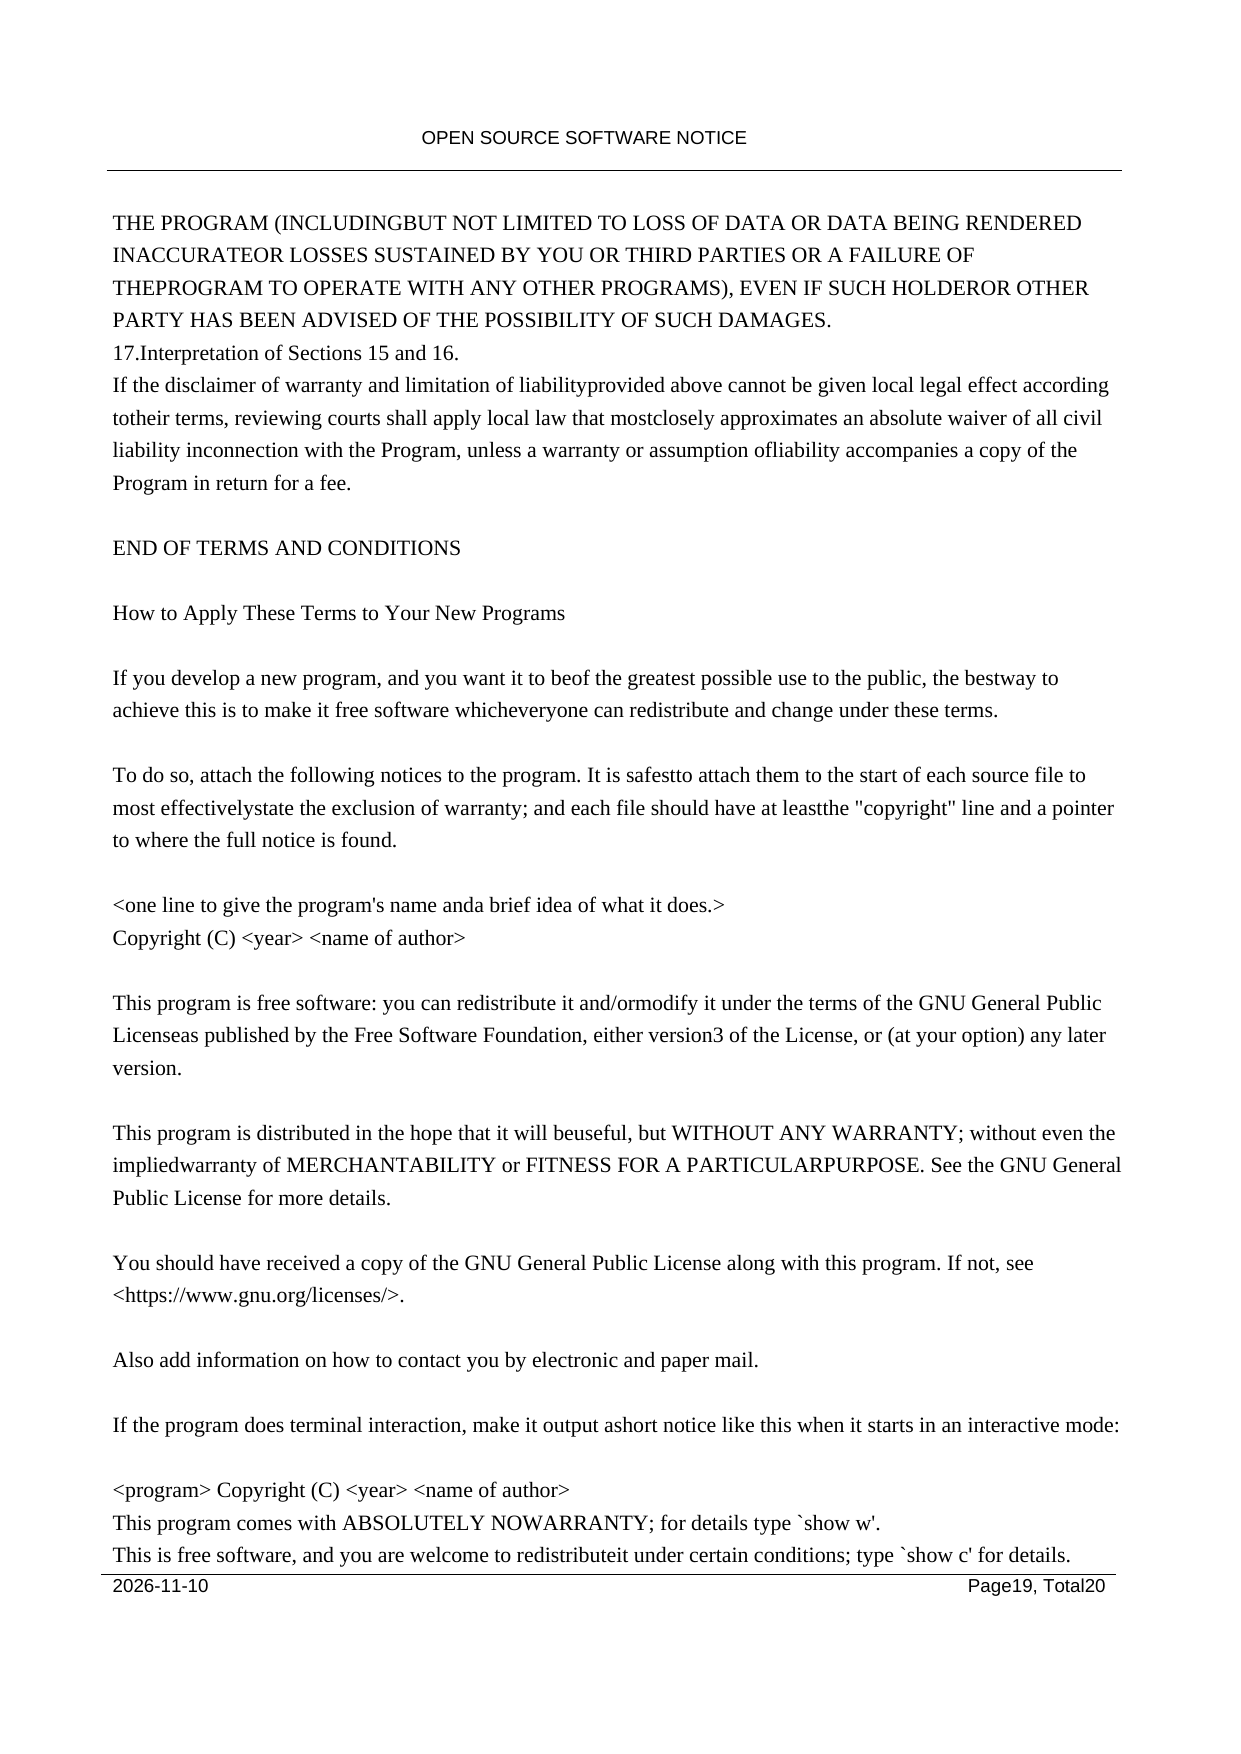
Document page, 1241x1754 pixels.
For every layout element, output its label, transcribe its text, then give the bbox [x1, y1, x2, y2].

text How to Apply These Terms to Your New Programs [112, 596, 1128, 629]
text This is free software, and you are welcome to redistributeit under certain conditions; type `show c' for details. [112, 1539, 1128, 1571]
text Also add information on how to contact you by electronic and paper mail. [112, 1344, 1128, 1376]
text Copyright (C) <year> <name of author> [112, 921, 1128, 954]
text If the disclaimer of warranty and limitation of liabilityprovided above cannot be given local legal effect according totheir terms, reviewing courts shall apply local law that mostclosely approximates an absolute waiver of all civil liability inconnection with the Program, unless a warranty or assumption ofliability accompanies a copy of the Program in return for a fee. [112, 369, 1128, 499]
text This program comes with ABSOLUTELY NOWARRANTY; for details type `show w'. [112, 1506, 1128, 1539]
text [112, 206, 1128, 336]
text You should have received a copy of the GNU General Public License along with this program. If not, see <https://www.gnu.org/licenses/>. [112, 1246, 1128, 1311]
text <program> Copyright (C) <year> <name of author> [112, 1474, 1128, 1506]
text To do so, attach the following notices to the program. It is safestto attach them to the start of each source file to most effectivelystate the exclusion of warranty; and each file should have at leastthe "copyright" line and a pointer to where the full notice is found. [112, 759, 1128, 856]
text <one line to give the program's name anda brief idea of what it does.> [112, 889, 1128, 921]
text 17.Interpretation of Sections 15 and 16. [112, 336, 1128, 369]
text If the program does terminal interaction, make it output ashort notice like this when it starts in an interactive mode: [112, 1409, 1128, 1441]
text This program is distributed in the hope that it will beuseful, but WITHOUT ANY WARRANTY; without even the impliedwarranty of MERCHANTABILITY or FITNESS FOR A PARTICULARPURPOSE. See the GNU General Public License for more details. [112, 1116, 1128, 1214]
text If you develop a new program, and you want it to beof the greatest possible use to the public, the bestway to achieve this is to make it free software whicheveryone can redistribute and change under these terms. [112, 661, 1128, 726]
text This program is free software: you can redistribute it and/ormodify it under the terms of the GNU General Public Licenseas published by the Free Software Foundation, either version3 of the License, or (at your option) any later version. [112, 986, 1128, 1084]
text END OF TERMS AND CONDITIONS [112, 531, 1128, 564]
